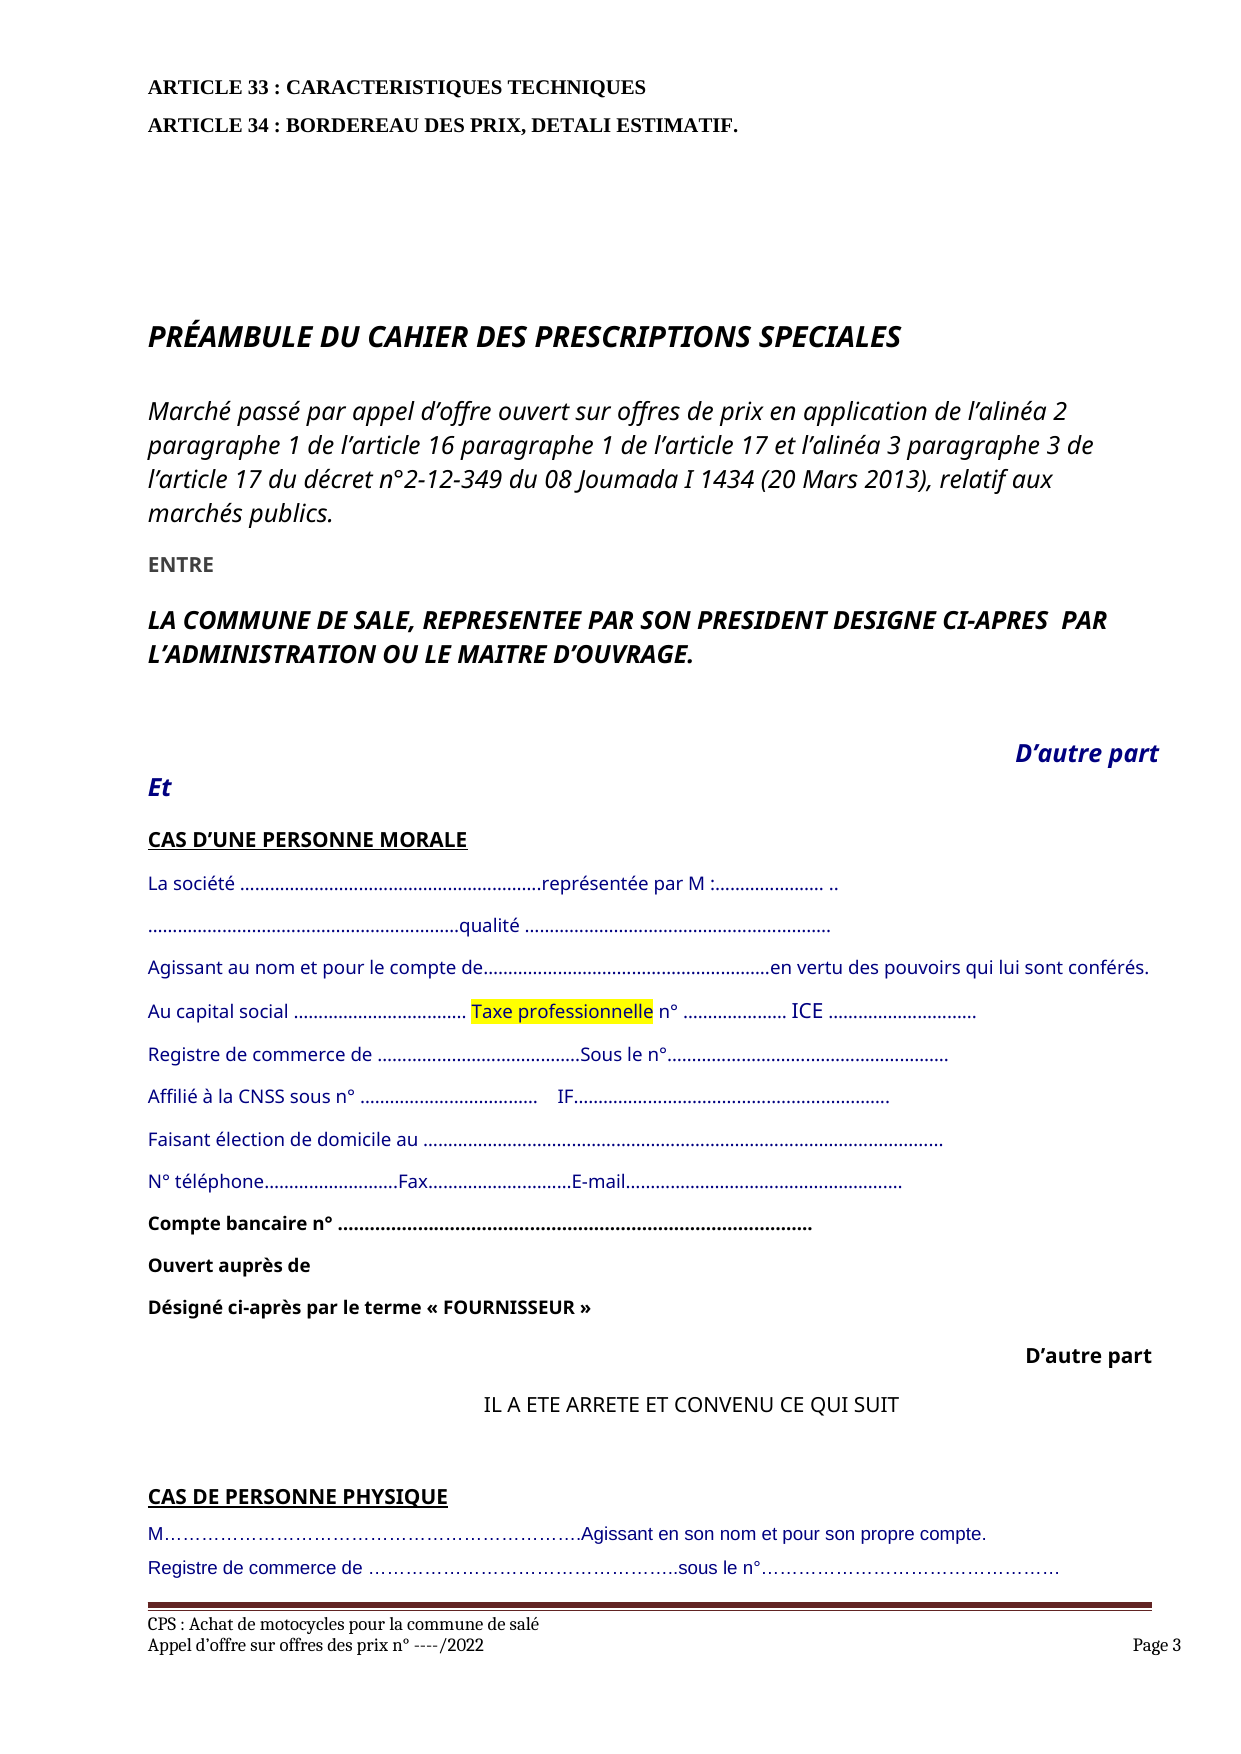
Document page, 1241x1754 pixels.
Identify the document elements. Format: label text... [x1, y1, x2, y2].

subtitle ENTRE [148, 551, 1152, 579]
text Affilié à la CNSS sous n° ……………………………… IF……………………………………..………….……. [148, 1084, 1159, 1109]
text Compte bancaire n° …………………………………………………………………………….. [148, 1210, 1152, 1236]
text Registre de commerce de …………………………………..Sous le n°………………………..………………………. [148, 1042, 1159, 1067]
list CAS DE PERSONNE PHYSIQUE [148, 1482, 1152, 1511]
list CAS D’UNE PERSONNE MORALE [148, 825, 1152, 853]
text ARTICLE 33 : CARACTERISTIQUES TECHNIQUES [148, 75, 1152, 99]
text La société …………………………………………………….représentée par M :…………………. .. [148, 870, 1159, 895]
text ARTICLE 34 : BORDEREAU DES PRIX, DETALI ESTIMATIF. [148, 113, 1152, 137]
text IL A ETE ARRETE ET CONVENU CE QUI SUIT [148, 1390, 1152, 1419]
text ………………………………………………………qualité …………………………………………………….. [148, 912, 1159, 938]
text D’autre part [148, 1341, 1152, 1369]
text LA COMMUNE DE SALE, REPRESENTEE PAR SON PRESIDENT DESIGNE CI-APRES PAR L’ADMINISTRATION OU LE MAITRE D’OUVRAGE. [148, 603, 1152, 671]
text Marché passé par appel d’offre ouvert sur offres de prix en application de l’alinéa 2 paragraphe 1 de l’article 16 paragraphe 1 de l’article 17 et l’alinéa 3 paragraphe 3 de l’article 17 du décret n°2-12-349 du 08 Joumada I 1434 (20 Mars 2013), relatif aux marchés publics. [148, 393, 1152, 530]
text N° téléphone……………..……….Fax………………..………E-mail………………………….………………….… [148, 1168, 1159, 1194]
text Et [148, 770, 1159, 804]
text Préambule du cahier des prescriptions speciales [148, 317, 1152, 356]
text M………………………………………………………….Agissant en son nom et pour son propre compte. [148, 1523, 1159, 1545]
text Désigné ci-après par le terme « FOURNISSEUR » [148, 1295, 1152, 1320]
text Agissant au nom et pour le compte de………………………………………………….en vertu des pouvoirs qui lui sont conférés. [148, 954, 1159, 980]
text D’autre part [148, 736, 1159, 770]
text Au capital social …………………………….. Taxe professionnelle n° ………………… ICE …………………….….. [148, 996, 1159, 1025]
text Faisant élection de domicile au …………………………………………………………………………….................. [148, 1126, 1159, 1151]
text Registre de commerce de …………………………………………..sous le n°………………………………………… [148, 1557, 1159, 1579]
text Ouvert auprès de [148, 1252, 1152, 1278]
